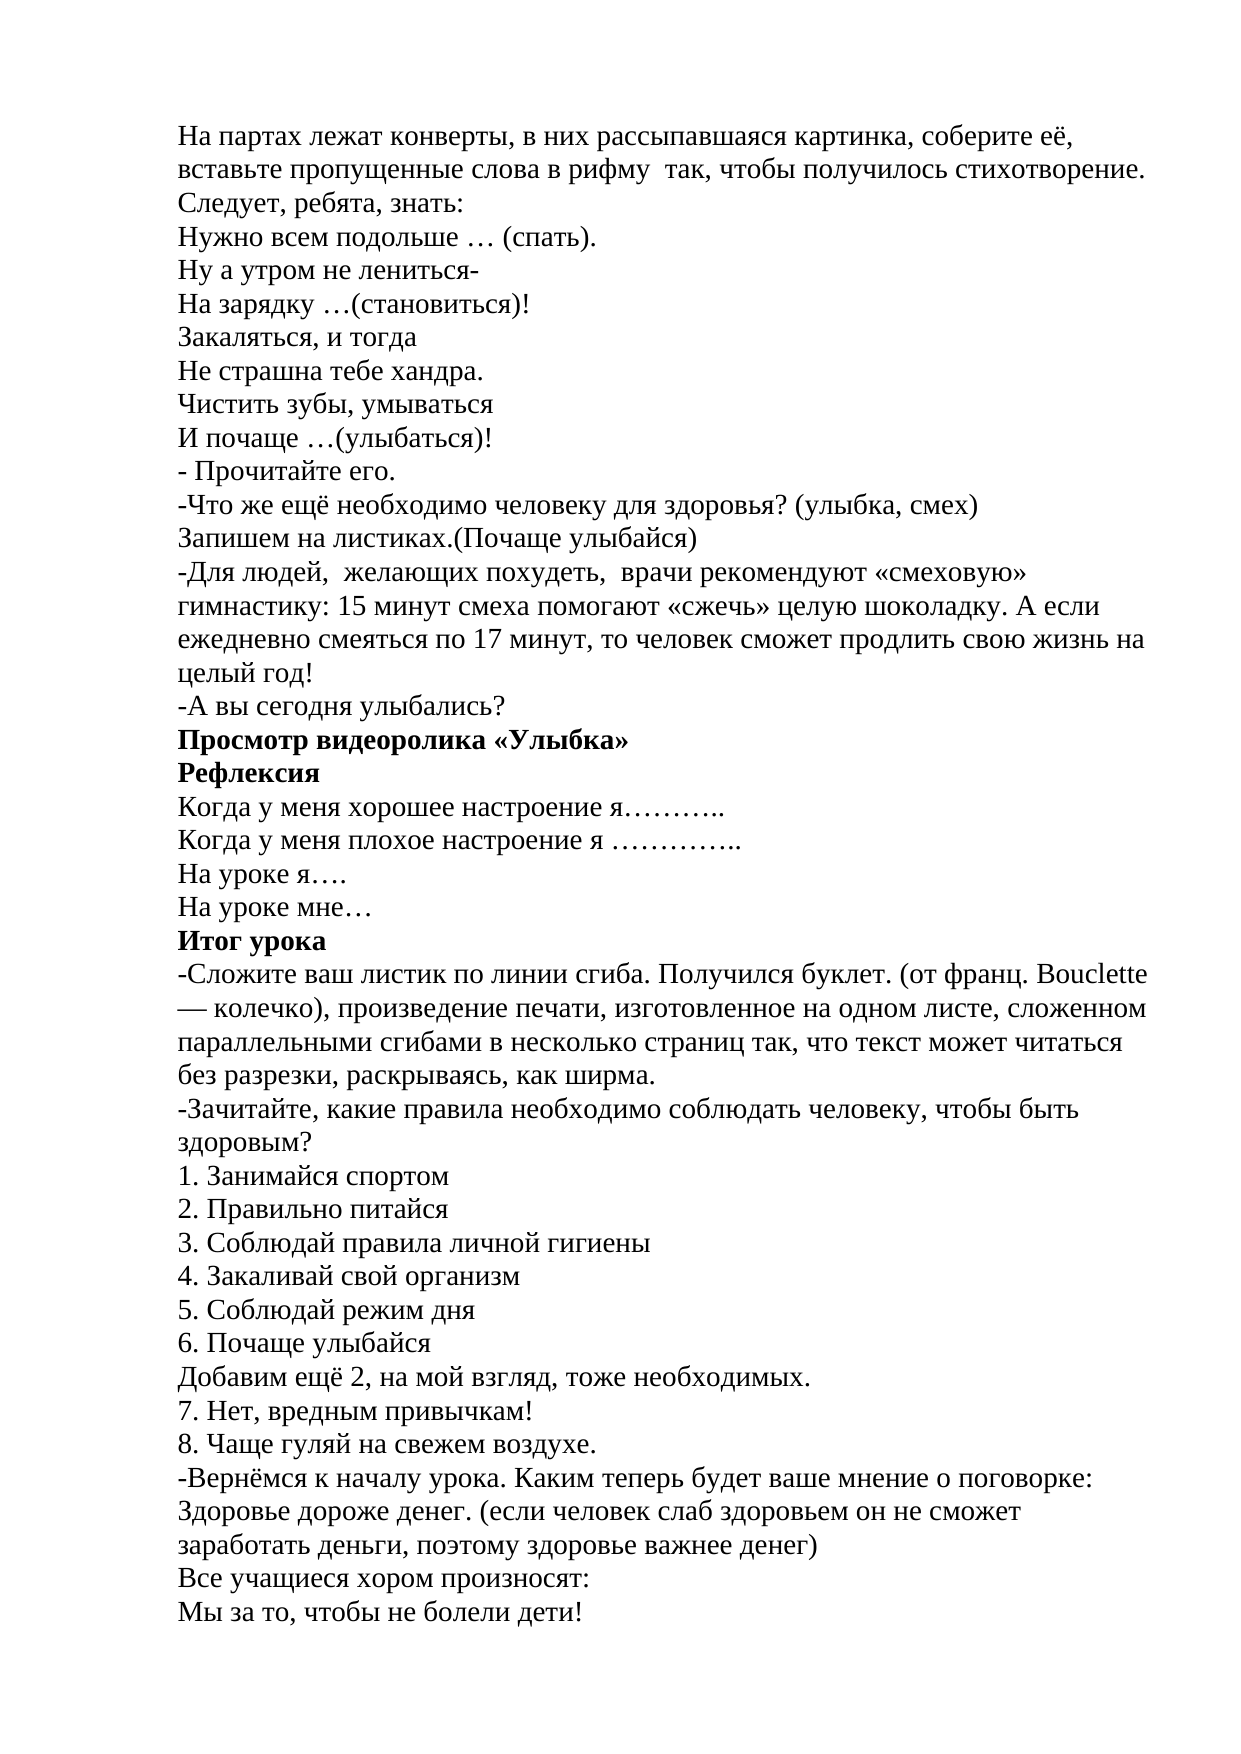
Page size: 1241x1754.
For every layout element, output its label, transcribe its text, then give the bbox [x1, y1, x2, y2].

text Следует, ребята, знать: [177, 185, 1152, 219]
text 8. Чаще гуляй на свежем воздухе. [177, 1426, 1152, 1460]
text -А вы сегодня улыбались? [177, 688, 1152, 722]
text Добавим ещё 2, на мой взгляд, тоже необходимых. [177, 1359, 1152, 1393]
text 2. Правильно питайся [177, 1191, 1152, 1225]
text 5. Соблюдай режим дня [177, 1292, 1152, 1326]
text Когда у меня плохое настроение я ………….. [177, 822, 1152, 856]
text -Вернёмся к началу урока. Каким теперь будет ваше мнение о поговорке: Здоровье дороже денег. (если человек слаб здоровьем он не сможет заработать деньги, поэтому здоровье важнее денег) [177, 1460, 1152, 1560]
text -Для людей, желающих похудеть, врачи рекомендуют «смеховую» гимнастику: 15 минут смеха помогают «сжечь» целую шоколадку. А если ежедневно смеяться по 17 минут, то человек сможет продлить свою жизнь на целый год! [177, 554, 1152, 688]
text 4. Закаливай свой организм [177, 1258, 1152, 1292]
text И почаще …(улыбаться)! [177, 420, 1152, 453]
text 1. Занимайся спортом [177, 1158, 1152, 1191]
text 3. Соблюдай правила личной гигиены [177, 1225, 1152, 1258]
text Просмотр видеоролика «Улыбка» [177, 722, 1152, 755]
text Мы за то, чтобы не болели дети! [177, 1594, 1152, 1627]
text 7. Нет, вредным привычкам! [177, 1393, 1152, 1426]
text - Прочитайте его. [177, 453, 1152, 487]
text Когда у меня хорошее настроение я……….. [177, 789, 1152, 822]
text На зарядку …(становиться)! [177, 286, 1152, 319]
text Закаляться, и тогда [177, 319, 1152, 353]
text -Зачитайте, какие правила необходимо соблюдать человеку, чтобы быть здоровым? [177, 1091, 1152, 1158]
text На уроке мне… [177, 889, 1152, 923]
text -Что же ещё необходимо человеку для здоровья? (улыбка, смех) [177, 487, 1152, 521]
text Все учащиеся хором произносят: [177, 1560, 1152, 1594]
text Запишем на листиках.(Почаще улыбайся) [177, 521, 1152, 554]
text 6. Почаще улыбайся [177, 1326, 1152, 1359]
text -Сложите ваш листик по линии сгиба. Получился буклет. (от франц. Bouclette — колечко), произведение печати, изготовленное на одном листе, сложенном параллельными сгибами в несколько страниц так, что текст может читаться без разрезки, раскрываясь, как ширма. [177, 957, 1152, 1091]
text Нужно всем подольше … (спать). [177, 219, 1152, 252]
text Чистить зубы, умываться [177, 386, 1152, 420]
text Не страшна тебе хандра. [177, 353, 1152, 386]
text Рефлексия [177, 755, 1152, 789]
text Ну а утром не лениться- [177, 252, 1152, 286]
text На партах лежат конверты, в них рассыпавшаяся картинка, соберите её, вставьте пропущенные слова в рифму так, чтобы получилось стихотворение. [177, 118, 1152, 185]
text Итог урока [177, 923, 1152, 957]
text На уроке я…. [177, 856, 1152, 889]
